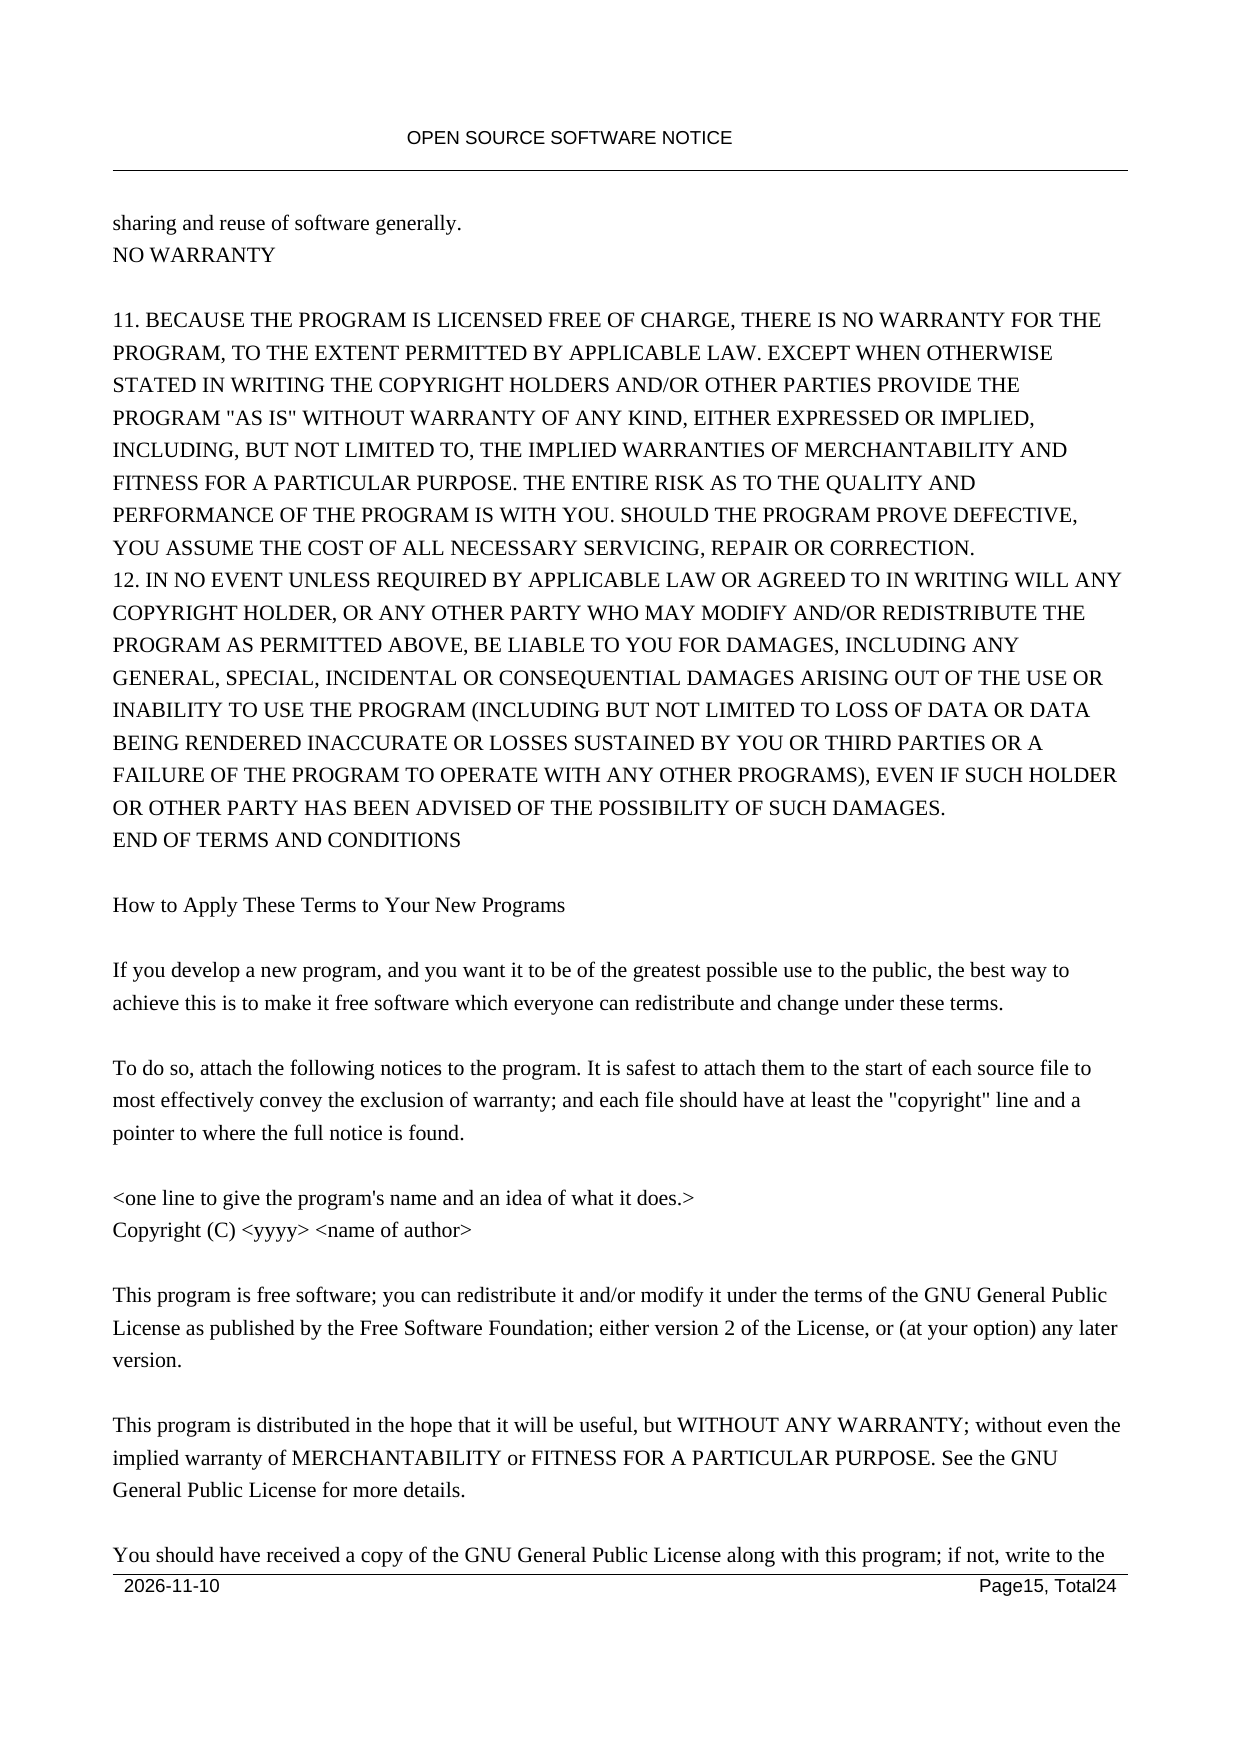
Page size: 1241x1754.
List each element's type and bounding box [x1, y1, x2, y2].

text [112, 206, 1128, 1571]
